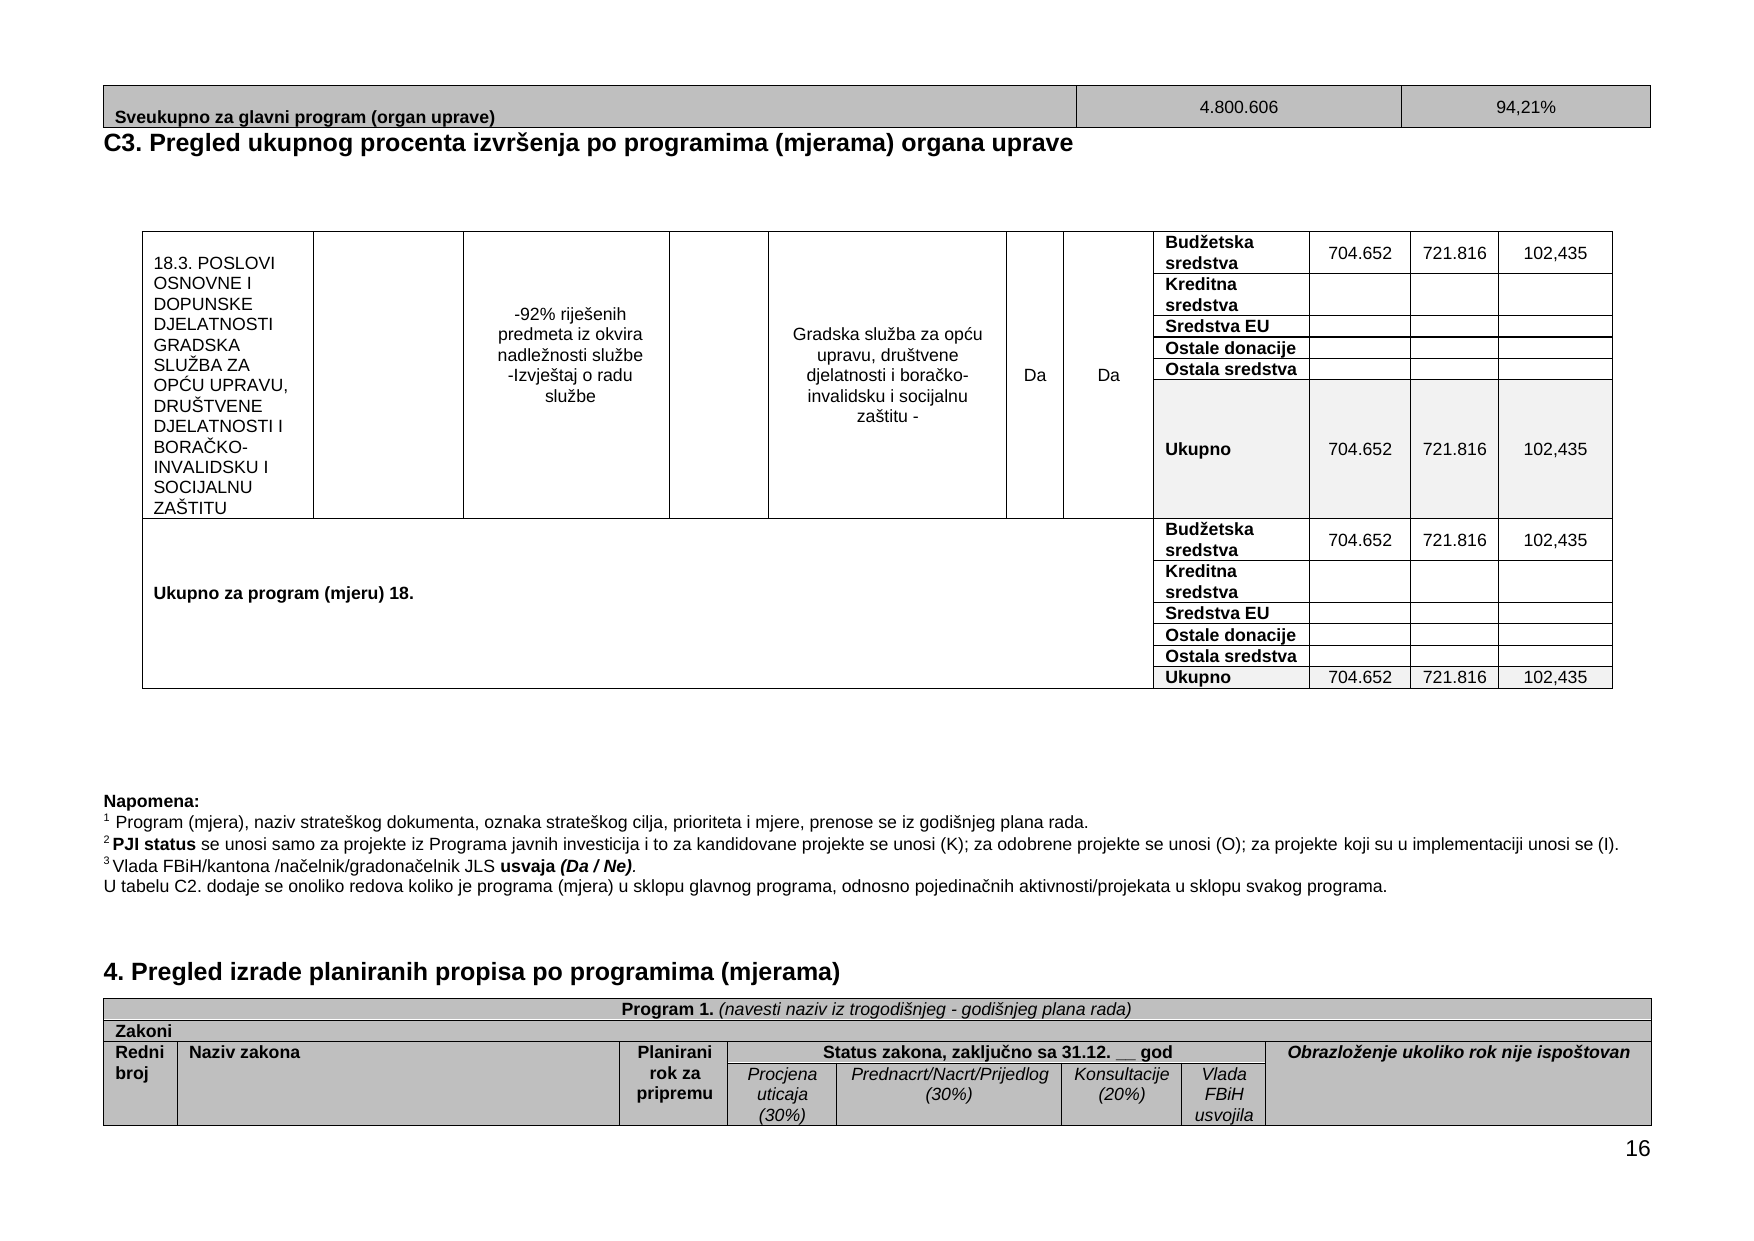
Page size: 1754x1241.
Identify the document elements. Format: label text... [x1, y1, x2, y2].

table_header -92% riješenih predmeta iz okvira nadležnosti službe -Izvještaj o radu službe [464, 232, 669, 518]
table_cell [1411, 624, 1498, 645]
table_cell Sveukupno za glavni program (organ uprave) [104, 86, 1076, 127]
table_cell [837, 1064, 1061, 1125]
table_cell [728, 1064, 836, 1125]
table_cell Ostale donacije [1154, 338, 1309, 358]
table_cell Ostala sredstva [1154, 359, 1309, 379]
table_cell Naziv zakona [178, 1042, 619, 1125]
table_cell Redni broj [104, 1042, 177, 1125]
table_cell [1411, 561, 1498, 602]
table_header Da [1064, 232, 1153, 518]
table_cell [1310, 603, 1410, 623]
table_cell [1499, 359, 1612, 379]
text 4. Pregled izrade planiranih propisa po programima (mjerama) [103, 957, 1651, 986]
text 1 Program (mjera), naziv strateškog dokumenta, oznaka strateškog cilja, prioriteta i mjere, prenose se iz godišnjeg plana rada. [103, 811, 1651, 833]
table_cell 704.652 [1310, 380, 1410, 518]
table_cell [1310, 561, 1410, 602]
table_cell Sredstva EU [1154, 316, 1309, 336]
table_cell Budžetska sredstva [1154, 519, 1309, 560]
table_cell [1310, 316, 1410, 336]
table_header 721.816 [1411, 232, 1498, 273]
table_header 102,435 [1499, 232, 1612, 273]
table_header 704.652 [1310, 232, 1410, 273]
table_cell 4.800.606 [1077, 86, 1401, 127]
table_cell [1411, 338, 1498, 358]
table_header [314, 232, 463, 518]
table_cell [1411, 359, 1498, 379]
text U tabelu C2. dodaje se onoliko redova koliko je programa (mjera) u sklopu glavnog programa, odnosno pojedinačnih aktivnosti/projekata u sklopu svakog programa. [103, 876, 1651, 896]
table_cell Zakoni [104, 1021, 1651, 1041]
table_cell Planirani rok za pripremu [620, 1042, 727, 1125]
table_cell [1499, 561, 1612, 602]
table_cell Ostale donacije [1154, 624, 1309, 645]
table_cell [1499, 274, 1612, 315]
table_cell 102,435 [1499, 667, 1612, 688]
table_cell Ukupno [1154, 380, 1309, 518]
table_cell [1310, 338, 1410, 358]
table_cell [1499, 603, 1612, 623]
table_cell [1499, 646, 1612, 666]
text 3 Vlada FBiH/kantona /načelnik/gradonačelnik JLS usvaja (Da / Ne). [103, 854, 1651, 876]
text Napomena: [103, 791, 1651, 811]
table_cell Kreditna sredstva [1154, 274, 1309, 315]
table_cell [1499, 338, 1612, 358]
table_header Da [1007, 232, 1063, 518]
table_cell Konsultacije (20%) [1062, 1064, 1181, 1125]
table_cell [1310, 274, 1410, 315]
table_cell [1499, 624, 1612, 645]
table_cell 704.652 [1310, 667, 1410, 688]
table_cell 721.816 [1411, 380, 1498, 518]
table_cell Ostala sredstva [1154, 646, 1309, 666]
table_cell Kreditna sredstva [1154, 561, 1309, 602]
table_header 18.3. POSLOVI OSNOVNE I DOPUNSKE DJELATNOSTI GRADSKA SLUŽBA ZA OPĆU UPRAVU, DRUŠTVENE DJELATNOSTI I BORAČKO-INVALIDSKU I SOCIJALNU ZAŠTITU [143, 232, 313, 518]
table_cell [1499, 316, 1612, 336]
table_cell Ukupno [1154, 667, 1309, 688]
table_cell [1310, 646, 1410, 666]
table_header [670, 232, 768, 518]
table_header Budžetska sredstva [1154, 232, 1309, 273]
table_cell Ukupno za program (mjeru) 18. [143, 519, 1153, 688]
table_header Gradska služba za opću upravu, društvene djelatnosti i boračko-invalidsku i socijalnu zaštitu - [769, 232, 1006, 518]
table_cell [1310, 624, 1410, 645]
table_cell 721.816 [1411, 667, 1498, 688]
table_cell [1182, 1064, 1265, 1125]
table_cell [1411, 316, 1498, 336]
table_cell [1411, 274, 1498, 315]
table_cell Sredstva EU [1154, 603, 1309, 623]
table_cell [1310, 359, 1410, 379]
table_cell 102,435 [1499, 519, 1612, 560]
table_cell [1411, 646, 1498, 666]
table_header Program 1. (navesti naziv iz trogodišnjeg - godišnjeg plana rada) [104, 999, 1651, 1019]
table_cell 721.816 [1411, 519, 1498, 560]
table_cell 94,21% [1402, 86, 1650, 127]
text 2 PJI status se unosi samo za projekte iz Programa javnih investicija i to za kandidovane projekte se unosi (K); za odobrene projekte se unosi (O); za projekte koji su u implementaciji unosi se (I). [103, 833, 1651, 854]
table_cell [1266, 1042, 1651, 1125]
table_cell 704.652 [1310, 519, 1410, 560]
table_cell [1411, 603, 1498, 623]
table_cell Status zakona, zaključno sa 31.12. __ god [728, 1042, 1265, 1062]
table_cell 102,435 [1499, 380, 1612, 518]
text C3. Pregled ukupnog procenta izvršenja po programima (mjerama) organa uprave [103, 128, 1651, 157]
